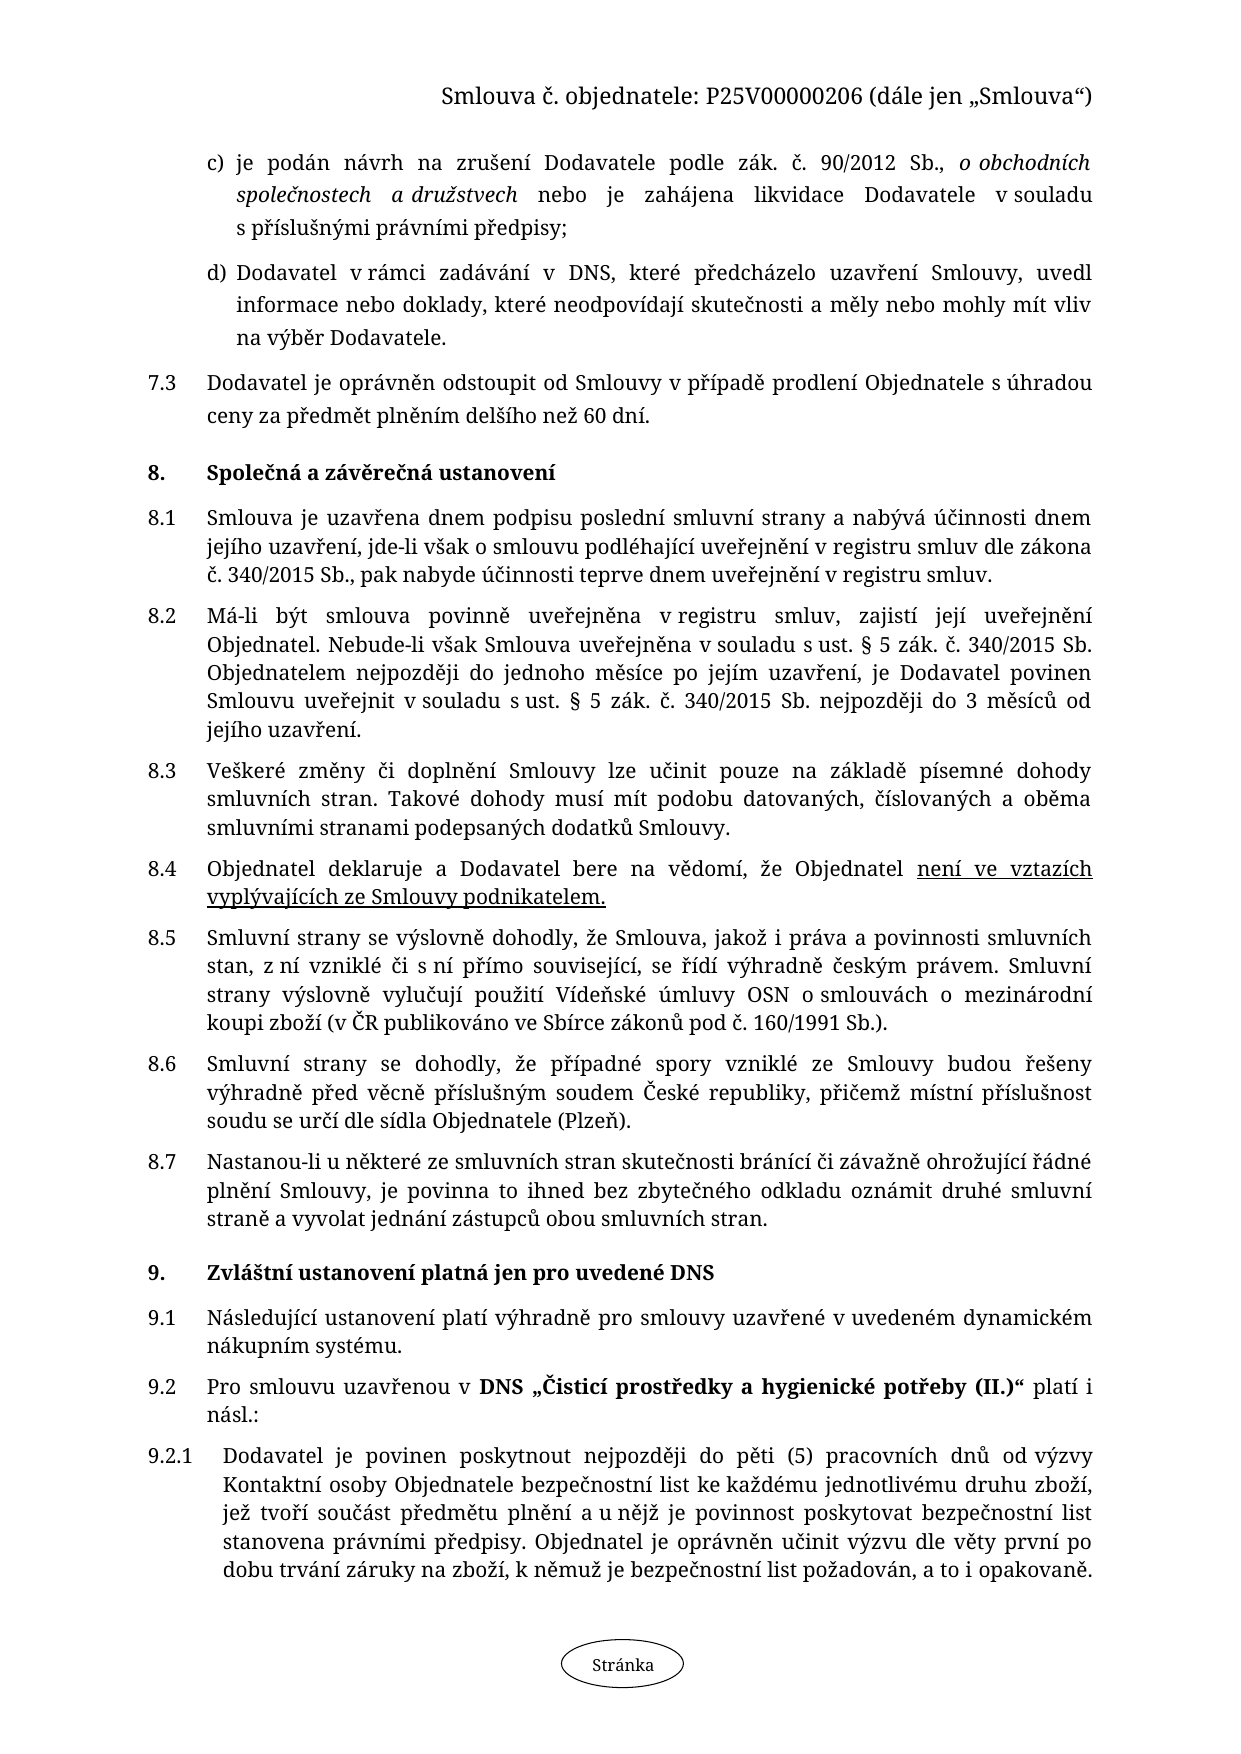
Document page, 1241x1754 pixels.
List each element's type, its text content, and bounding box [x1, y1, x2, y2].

list Objednatel deklaruje a Dodavatel bere na vědomí, že Objednatel není ve vztazích vyplývajících ze Smlouvy podnikatelem. [148, 854, 1093, 911]
list Dodavatel v rámci zadávání v DNS, které předcházelo uzavření Smlouvy, uvedl informace nebo doklady, které neodpovídají skutečnosti a měly nebo mohly mít vliv na výběr Dodavatele. [207, 258, 1093, 352]
list Smluvní strany se výslovně dohodly, že Smlouva, jakož i práva a povinnosti smluvních stan, z ní vzniklé či s ní přímo související, se řídí výhradně českým právem. Smluvní strany výslovně vylučují použití Vídeňské úmluvy OSN o smlouvách o mezinárodní koupi zboží (v ČR publikováno ve Sbírce zákonů pod č. 160/1991 Sb.). [148, 923, 1093, 1037]
list Veškeré změny či doplnění Smlouvy lze učinit pouze na základě písemné dohody smluvních stran. Takové dohody musí mít podobu datovaných, číslovaných a oběma smluvními stranami podepsaných dodatků Smlouvy. [148, 756, 1093, 841]
list Dodavatel je oprávněn odstoupit od Smlouvy v případě prodlení Objednatele s úhradou ceny za předmět plněním delšího než 60 dní. [148, 368, 1093, 429]
list Nastanou-li u některé ze smluvních stran skutečnosti bránící či závažně ohrožující řádné plnění Smlouvy, je povinna to ihned bez zbytečného odkladu oznámit druhé smluvní straně a vyvolat jednání zástupců obou smluvních stran. [148, 1147, 1093, 1233]
list Smlouva je uzavřena dnem podpisu poslední smluvní strany a nabývá účinnosti dnem jejího uzavření, jde-li však o smlouvu podléhající uveřejnění v registru smluv dle zákona č. 340/2015 Sb., pak nabyde účinnosti teprve dnem uveřejnění v registru smluv. [148, 503, 1093, 589]
list Společná a závěrečná ustanovení [148, 458, 1093, 487]
list Zvláštní ustanovení platná jen pro uvedené DNS [148, 1258, 1093, 1286]
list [148, 1441, 1093, 1584]
list je podán návrh na zrušení Dodavatele podle zák. č. 90/2012 Sb., o obchodních společnostech a družstvech nebo je zahájena likvidace Dodavatele v souladu s příslušnými právními předpisy; [207, 148, 1093, 241]
list Následující ustanovení platí výhradně pro smlouvy uzavřené v uvedeném dynamickém nákupním systému. [148, 1303, 1093, 1359]
list Smluvní strany se dohodly, že případné spory vzniklé ze Smlouvy budou řešeny výhradně před věcně příslušným soudem České republiky, přičemž místní příslušnost soudu se určí dle sídla Objednatele (Plzeň). [148, 1049, 1093, 1135]
list Pro smlouvu uzavřenou v DNS „Čisticí prostředky a hygienické potřeby (II.)“ platí i násl.: [148, 1372, 1093, 1429]
list Má-li být smlouva povinně uveřejněna v registru smluv, zajistí její uveřejnění Objednatel. Nebude-li však Smlouva uveřejněna v souladu s ust. § 5 zák. č. 340/2015 Sb. Objednatelem nejpozději do jednoho měsíce po jejím uzavření, je Dodavatel povinen Smlouvu uveřejnit v souladu s ust. § 5 zák. č. 340/2015 Sb. nejpozději do 3 měsíců od jejího uzavření. [148, 601, 1093, 743]
